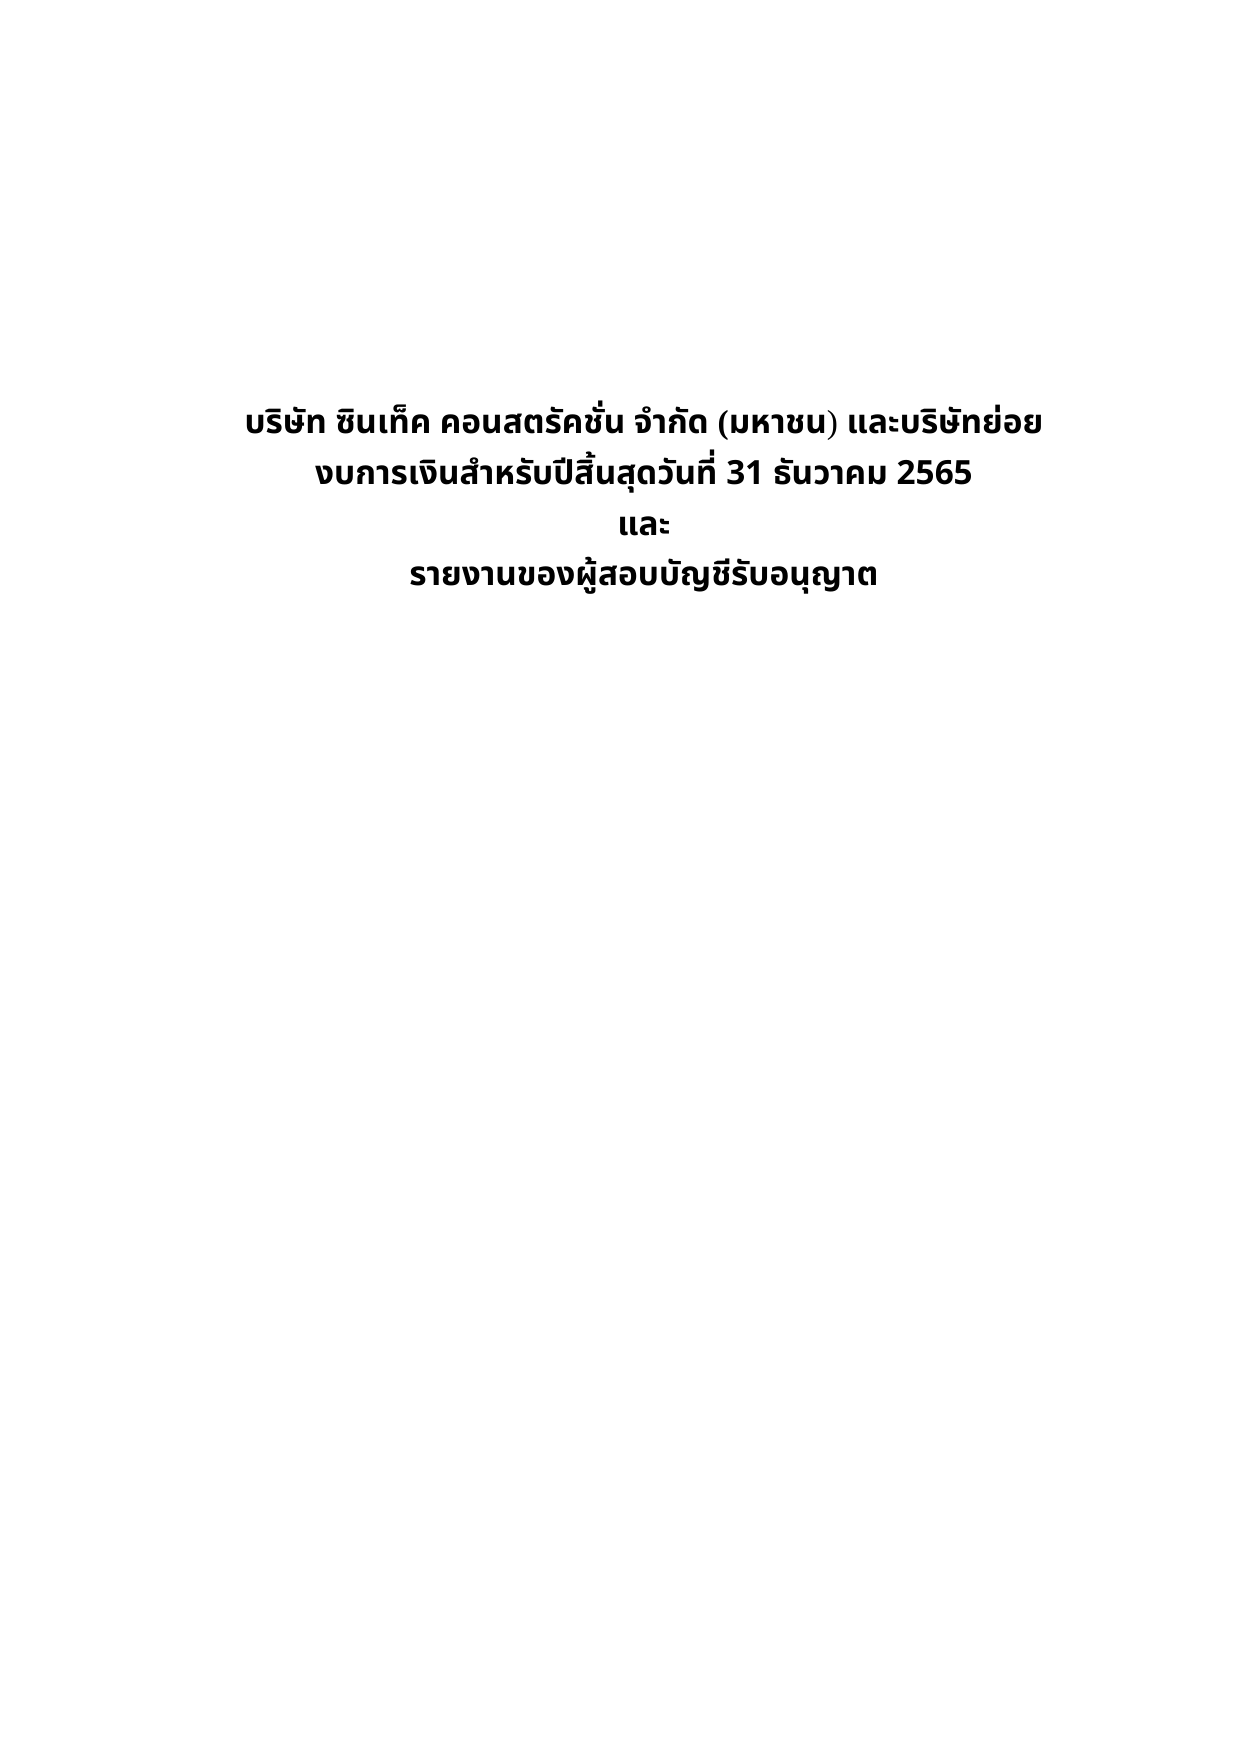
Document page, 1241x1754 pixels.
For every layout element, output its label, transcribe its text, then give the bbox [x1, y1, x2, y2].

subtitle และ [165, 499, 1122, 550]
subtitle งบการเงินสำหรับปีสิ้นสุดวันที่ 31 ธันวาคม 2565 [165, 449, 1122, 499]
text บริษัท ซินเท็ค คอนสตรัคชั่น จำกัด (มหาชน) และบริษัทย่อย [165, 398, 1122, 449]
subtitle รายงานของผู้สอบบัญชีรับอนุญาต [165, 550, 1122, 600]
